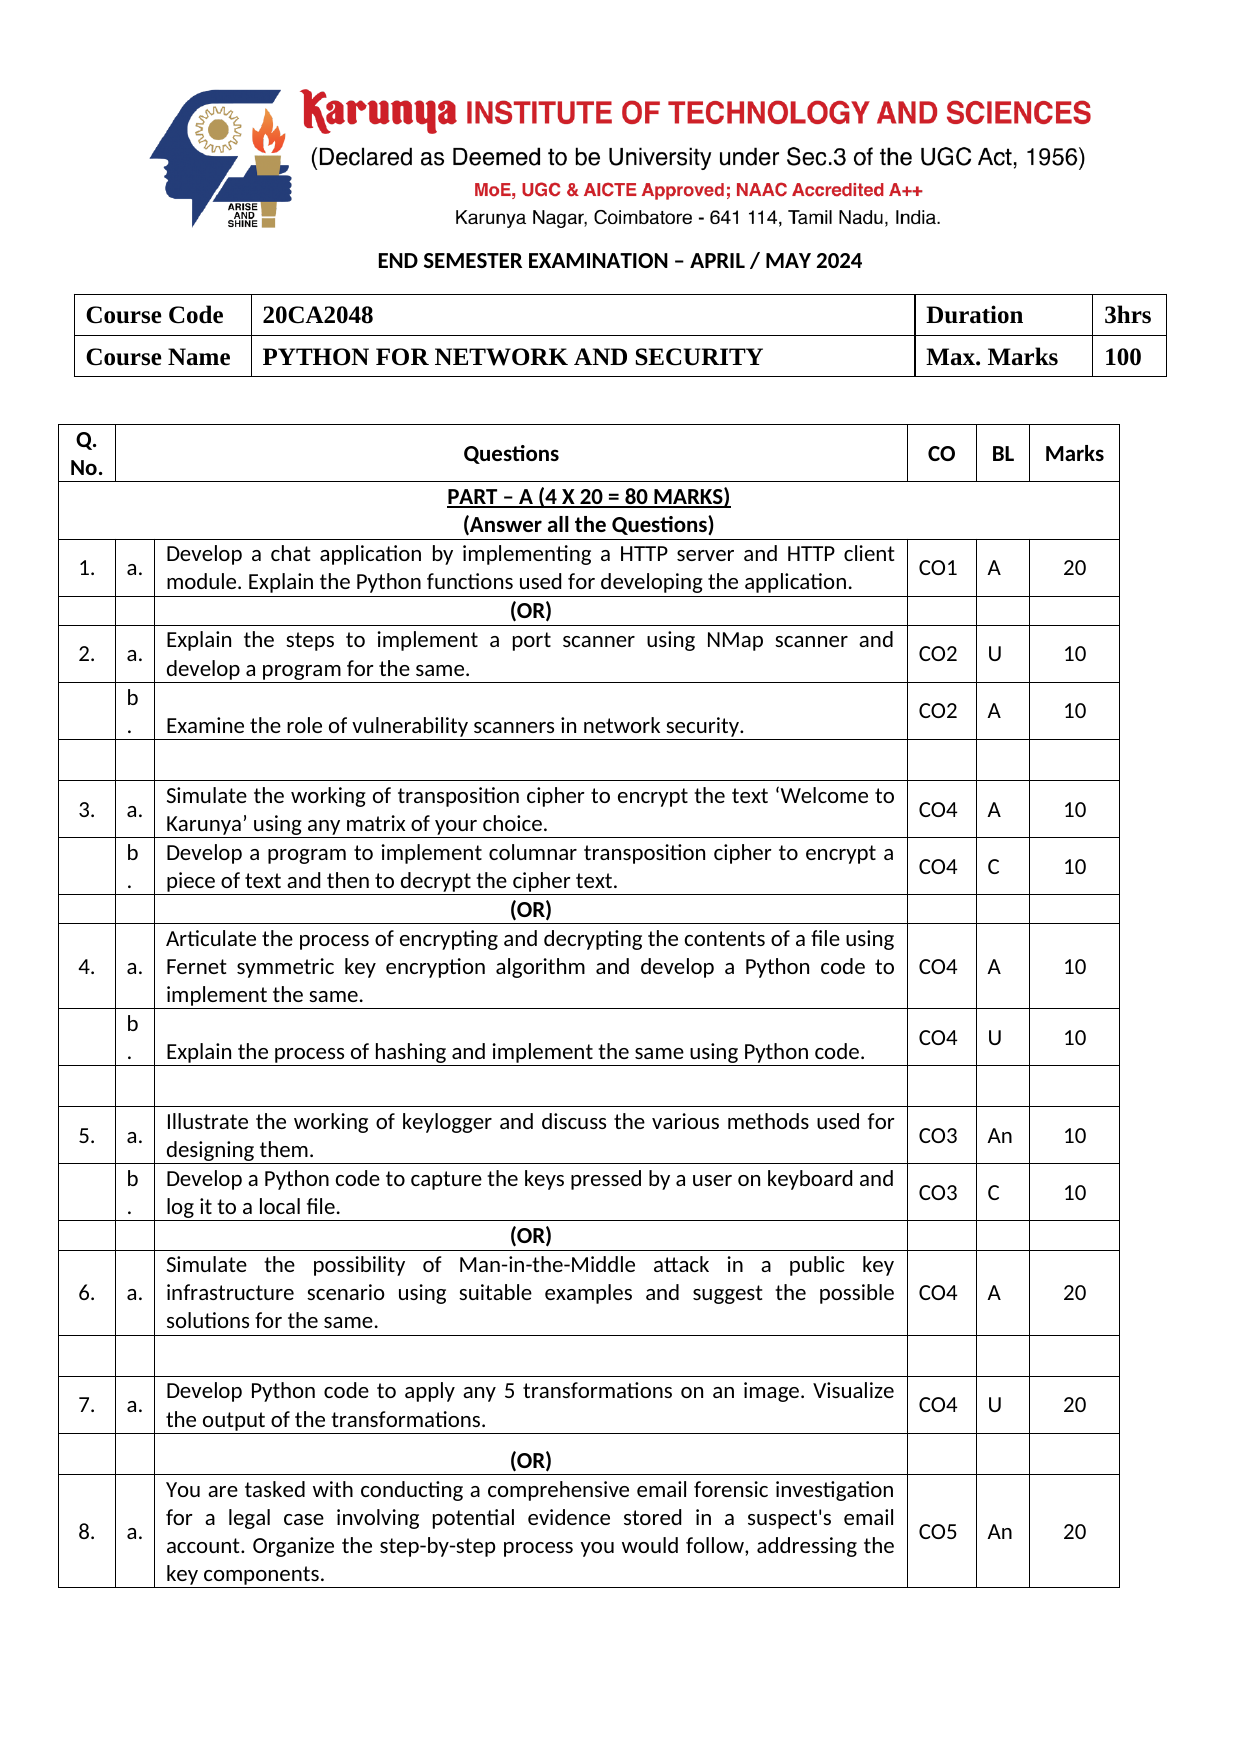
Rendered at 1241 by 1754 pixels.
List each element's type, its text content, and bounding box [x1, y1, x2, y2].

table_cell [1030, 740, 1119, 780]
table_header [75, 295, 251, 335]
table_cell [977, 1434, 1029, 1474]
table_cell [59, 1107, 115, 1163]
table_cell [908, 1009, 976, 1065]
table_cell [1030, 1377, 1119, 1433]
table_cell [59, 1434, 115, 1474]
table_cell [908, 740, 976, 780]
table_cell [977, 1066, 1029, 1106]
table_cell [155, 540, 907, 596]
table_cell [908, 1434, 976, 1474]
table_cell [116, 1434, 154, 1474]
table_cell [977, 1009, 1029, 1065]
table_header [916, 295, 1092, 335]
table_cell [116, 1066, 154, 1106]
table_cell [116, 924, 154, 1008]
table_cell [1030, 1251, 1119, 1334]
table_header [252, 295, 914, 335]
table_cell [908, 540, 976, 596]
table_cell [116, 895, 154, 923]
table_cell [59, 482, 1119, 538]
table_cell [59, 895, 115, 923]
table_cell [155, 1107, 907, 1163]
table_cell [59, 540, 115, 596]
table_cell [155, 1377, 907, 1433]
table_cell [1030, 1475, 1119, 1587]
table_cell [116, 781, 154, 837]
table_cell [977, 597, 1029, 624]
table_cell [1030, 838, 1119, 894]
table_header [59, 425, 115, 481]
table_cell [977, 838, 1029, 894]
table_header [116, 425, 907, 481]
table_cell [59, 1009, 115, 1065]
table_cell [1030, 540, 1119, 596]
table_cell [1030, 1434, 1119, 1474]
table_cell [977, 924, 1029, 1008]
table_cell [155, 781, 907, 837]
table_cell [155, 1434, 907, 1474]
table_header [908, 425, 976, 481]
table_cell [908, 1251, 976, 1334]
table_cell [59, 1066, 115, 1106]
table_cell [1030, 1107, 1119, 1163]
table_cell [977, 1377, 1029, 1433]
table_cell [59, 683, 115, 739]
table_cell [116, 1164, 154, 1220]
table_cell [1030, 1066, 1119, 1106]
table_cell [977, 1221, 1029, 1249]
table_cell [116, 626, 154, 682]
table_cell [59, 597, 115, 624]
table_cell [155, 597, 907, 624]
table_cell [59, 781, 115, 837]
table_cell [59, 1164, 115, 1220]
text END SEMESTER EXAMINATION – APRIL / MAY 2024 [90, 247, 1150, 274]
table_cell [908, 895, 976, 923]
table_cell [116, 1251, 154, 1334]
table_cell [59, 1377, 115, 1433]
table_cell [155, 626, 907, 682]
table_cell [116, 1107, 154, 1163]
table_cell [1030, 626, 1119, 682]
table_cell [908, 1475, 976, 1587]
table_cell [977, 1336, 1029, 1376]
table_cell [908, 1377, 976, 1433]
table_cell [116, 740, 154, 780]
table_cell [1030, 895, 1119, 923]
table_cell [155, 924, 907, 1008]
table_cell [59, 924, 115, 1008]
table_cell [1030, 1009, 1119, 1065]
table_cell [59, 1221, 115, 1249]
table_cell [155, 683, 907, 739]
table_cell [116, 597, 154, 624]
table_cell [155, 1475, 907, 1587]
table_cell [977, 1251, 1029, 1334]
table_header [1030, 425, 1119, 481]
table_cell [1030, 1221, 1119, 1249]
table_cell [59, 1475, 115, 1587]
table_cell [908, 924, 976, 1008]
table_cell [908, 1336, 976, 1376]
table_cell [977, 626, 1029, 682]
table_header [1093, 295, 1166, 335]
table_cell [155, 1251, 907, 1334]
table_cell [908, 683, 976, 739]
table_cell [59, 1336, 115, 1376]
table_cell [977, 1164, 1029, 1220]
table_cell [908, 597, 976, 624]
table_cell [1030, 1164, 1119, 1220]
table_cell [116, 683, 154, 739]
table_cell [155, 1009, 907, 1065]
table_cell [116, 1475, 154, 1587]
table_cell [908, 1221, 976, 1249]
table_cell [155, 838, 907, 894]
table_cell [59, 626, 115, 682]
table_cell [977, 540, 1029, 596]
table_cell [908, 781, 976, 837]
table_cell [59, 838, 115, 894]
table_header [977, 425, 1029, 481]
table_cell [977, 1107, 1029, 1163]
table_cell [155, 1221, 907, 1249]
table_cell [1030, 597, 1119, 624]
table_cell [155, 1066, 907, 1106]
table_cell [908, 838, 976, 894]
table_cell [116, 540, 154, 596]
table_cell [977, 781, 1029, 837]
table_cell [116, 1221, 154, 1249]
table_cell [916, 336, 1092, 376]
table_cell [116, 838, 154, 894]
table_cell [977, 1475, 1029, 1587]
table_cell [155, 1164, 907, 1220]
picture [149, 89, 1091, 228]
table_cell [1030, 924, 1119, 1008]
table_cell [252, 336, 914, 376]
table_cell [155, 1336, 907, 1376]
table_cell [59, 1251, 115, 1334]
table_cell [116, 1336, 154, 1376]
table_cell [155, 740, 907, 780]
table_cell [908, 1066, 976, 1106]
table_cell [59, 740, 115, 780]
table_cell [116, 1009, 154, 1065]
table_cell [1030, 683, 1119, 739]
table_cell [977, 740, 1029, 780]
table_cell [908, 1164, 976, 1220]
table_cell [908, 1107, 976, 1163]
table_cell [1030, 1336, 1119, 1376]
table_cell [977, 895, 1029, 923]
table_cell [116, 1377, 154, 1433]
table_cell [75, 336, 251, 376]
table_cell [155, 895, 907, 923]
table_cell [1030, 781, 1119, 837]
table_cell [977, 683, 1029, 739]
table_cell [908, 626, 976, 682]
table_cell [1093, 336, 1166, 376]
